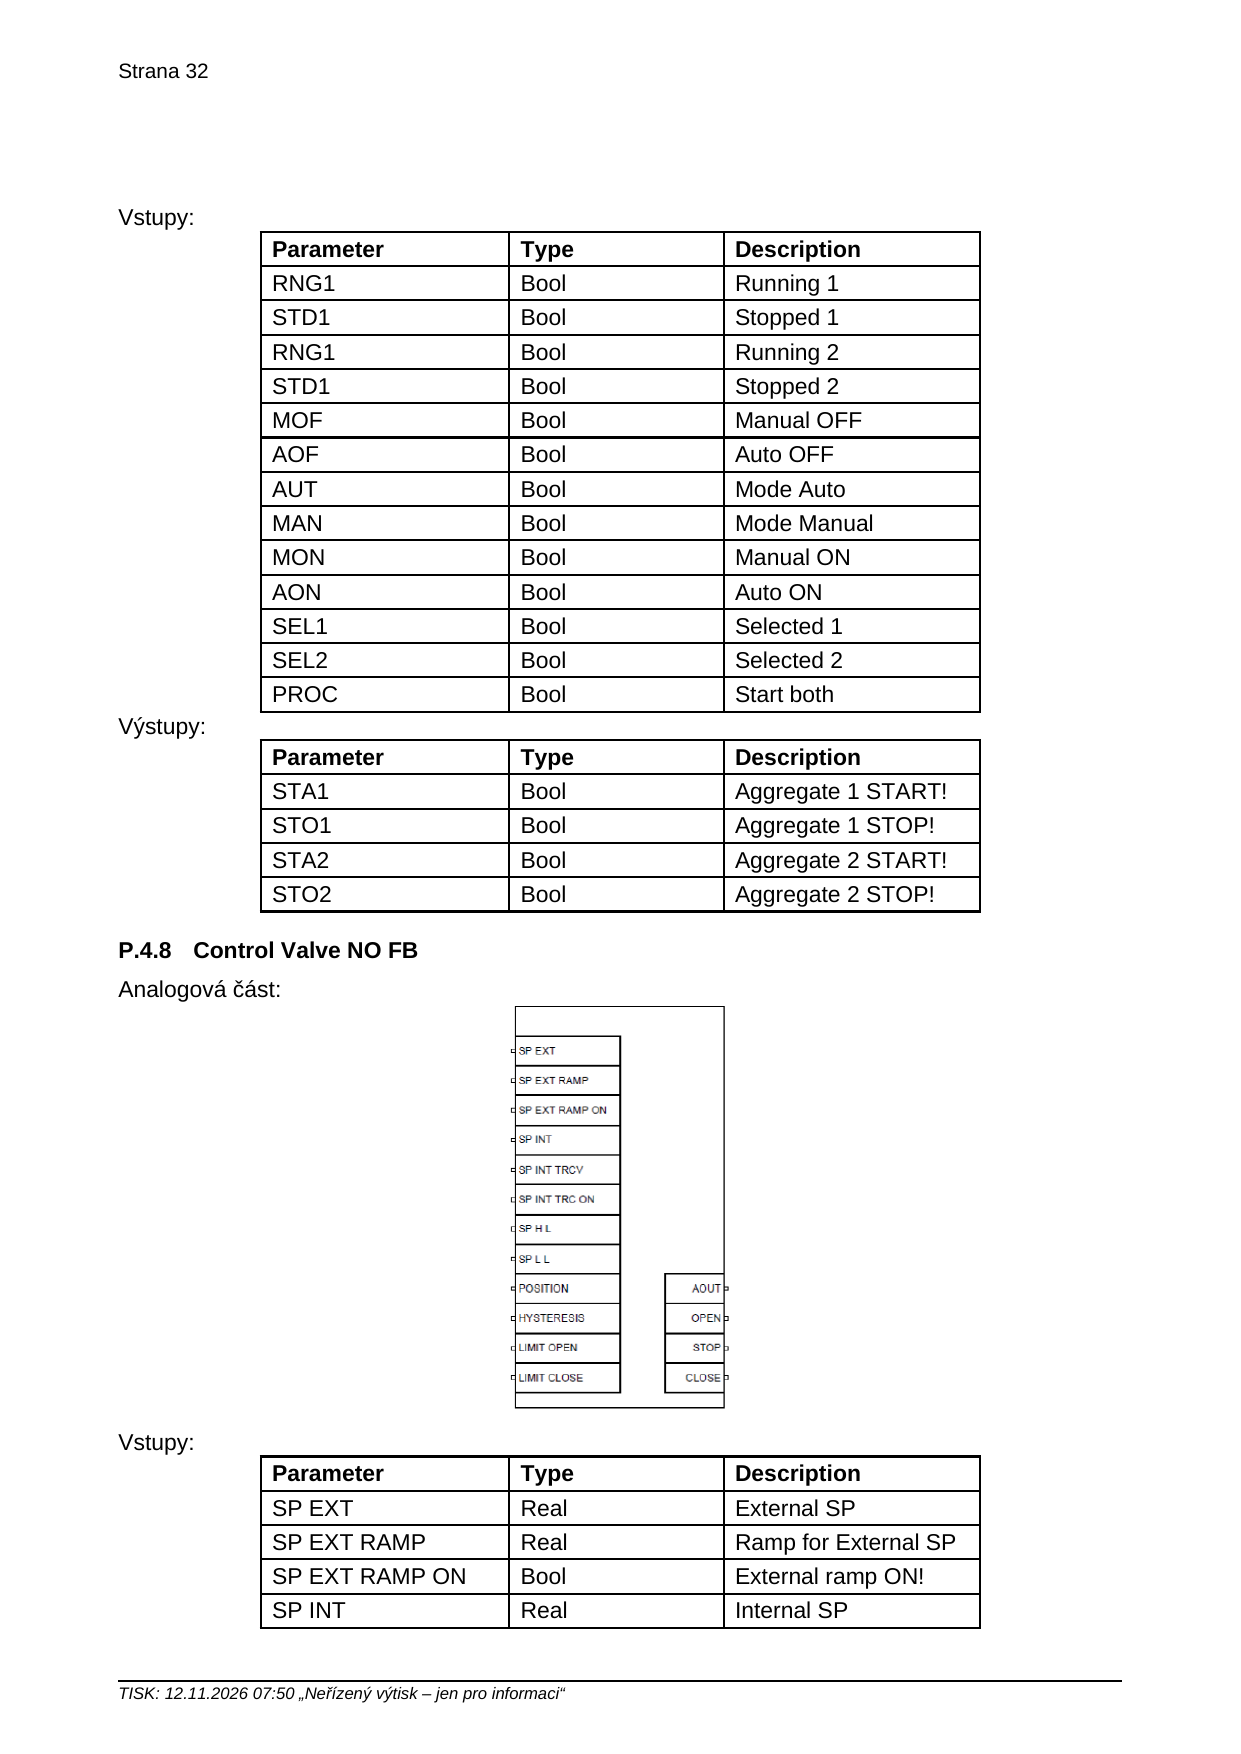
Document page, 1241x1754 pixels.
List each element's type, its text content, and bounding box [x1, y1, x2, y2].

table_cell Aggregate 1 STOP! [725, 810, 979, 842]
table_header Description [725, 741, 979, 773]
table_cell Bool [510, 610, 723, 642]
table_cell SP INT [262, 1595, 508, 1627]
table_cell PROC [262, 678, 508, 711]
table_cell RNG1 [262, 267, 508, 299]
table_cell SP EXT [262, 1492, 508, 1524]
table_cell External SP [725, 1492, 979, 1524]
table_cell Bool [510, 1560, 723, 1592]
table_cell Running 1 [725, 267, 979, 299]
table_cell Bool [510, 267, 723, 299]
table_cell MAN [262, 507, 508, 539]
table_cell AUT [262, 473, 508, 505]
table_cell Aggregate 2 STOP! [725, 878, 979, 910]
table_cell Bool [510, 301, 723, 333]
table_cell STO1 [262, 810, 508, 842]
table_cell STO2 [262, 878, 508, 910]
table_cell Aggregate 2 START! [725, 844, 979, 876]
table_cell Bool [510, 370, 723, 402]
table_cell Real [510, 1595, 723, 1627]
table_cell Running 2 [725, 336, 979, 368]
table_cell Mode Manual [725, 507, 979, 539]
table_cell Start both [725, 678, 979, 711]
table_header Parameter [262, 233, 508, 265]
table_cell Internal SP [725, 1595, 979, 1627]
table_header Type [510, 1458, 723, 1490]
table_cell SP EXT RAMP ON [262, 1560, 508, 1592]
table_cell Bool [510, 644, 723, 676]
table_cell Aggregate 1 START! [725, 775, 979, 807]
text Vstupy: [118, 204, 1122, 231]
table_cell Bool [510, 678, 723, 711]
table_cell RNG1 [262, 336, 508, 368]
table_cell Real [510, 1492, 723, 1524]
table_cell MON [262, 541, 508, 573]
table_cell STD1 [262, 370, 508, 402]
table_cell Stopped 2 [725, 370, 979, 402]
table_header Type [510, 741, 723, 773]
table_header Type [510, 233, 723, 265]
table_cell SEL1 [262, 610, 508, 642]
table_cell Mode Auto [725, 473, 979, 505]
table_cell Bool [510, 810, 723, 842]
table_cell Bool [510, 576, 723, 608]
table_cell Ramp for External SP [725, 1526, 979, 1558]
table_cell Selected 2 [725, 644, 979, 676]
table_cell Bool [510, 404, 723, 436]
table_cell STA2 [262, 844, 508, 876]
text Control Valve NO FB [118, 937, 1122, 964]
table_cell Selected 1 [725, 610, 979, 642]
picture [507, 1002, 734, 1413]
text Analogová část: [118, 976, 1122, 1003]
table_cell Bool [510, 844, 723, 876]
table_cell External ramp ON! [725, 1560, 979, 1592]
table_header Description [725, 1458, 979, 1490]
table_cell STD1 [262, 301, 508, 333]
table_cell SEL2 [262, 644, 508, 676]
table_cell Auto OFF [725, 439, 979, 471]
table_cell Bool [510, 336, 723, 368]
table_cell STA1 [262, 775, 508, 807]
table_cell Real [510, 1526, 723, 1558]
table_header Description [725, 233, 979, 265]
table_cell Manual ON [725, 541, 979, 573]
table_cell AOF [262, 439, 508, 471]
table_header Parameter [262, 741, 508, 773]
table_cell Bool [510, 878, 723, 910]
table_cell Bool [510, 775, 723, 807]
table_cell AON [262, 576, 508, 608]
table_header Parameter [262, 1458, 508, 1490]
table_cell Bool [510, 439, 723, 471]
text Vstupy: [118, 1429, 1122, 1455]
table_cell Auto ON [725, 576, 979, 608]
table_cell Bool [510, 507, 723, 539]
table_cell Manual OFF [725, 404, 979, 436]
table_cell Bool [510, 541, 723, 573]
text Výstupy: [118, 713, 1122, 739]
table_cell MOF [262, 404, 508, 436]
table_cell Stopped 1 [725, 301, 979, 333]
table_cell Bool [510, 473, 723, 505]
table_cell SP EXT RAMP [262, 1526, 508, 1558]
